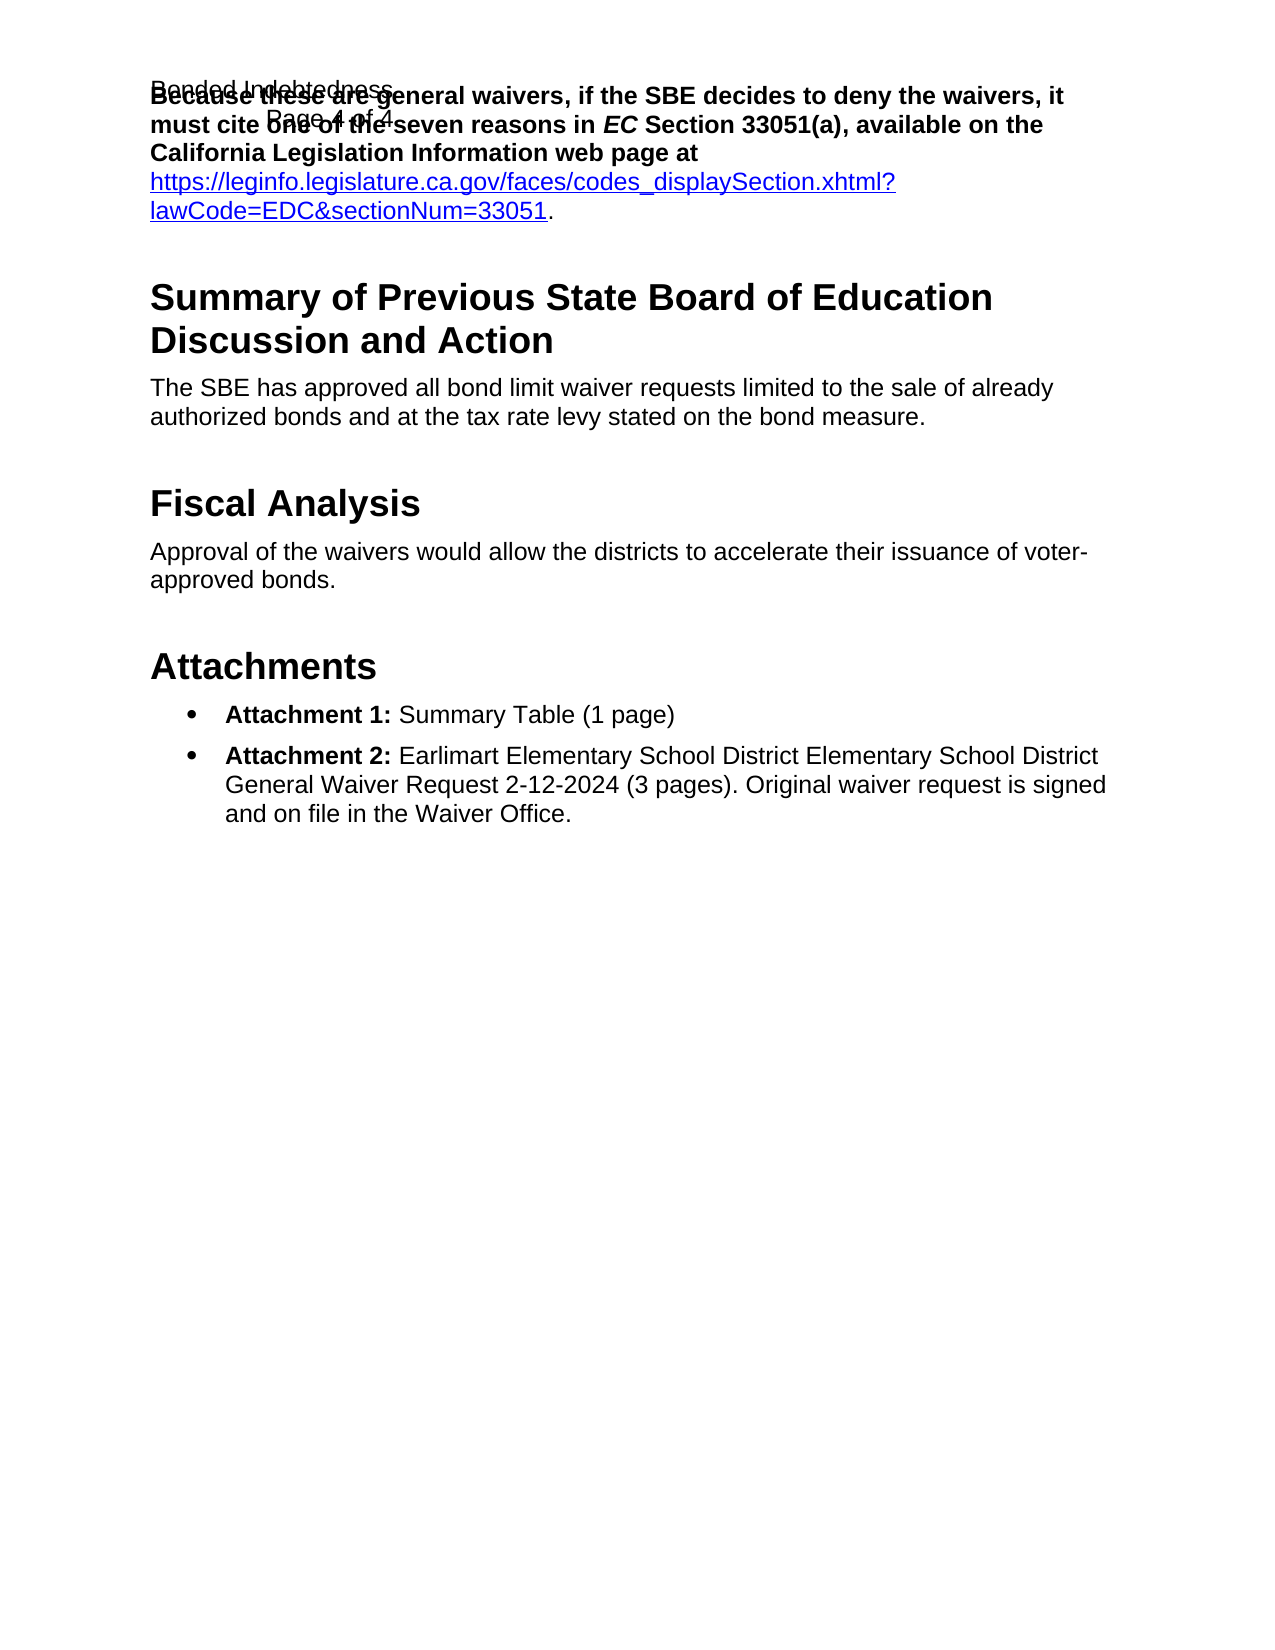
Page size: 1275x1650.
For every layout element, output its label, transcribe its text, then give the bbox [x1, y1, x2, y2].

subtitle Summary of Previous State Board of Education Discussion and Action [150, 275, 1125, 361]
subtitle Fiscal Analysis [150, 481, 1125, 524]
text The SBE has approved all bond limit waiver requests limited to the sale of already authorized bonds and at the tax rate levy stated on the bond measure. [150, 373, 1125, 431]
text Approval of the waivers would allow the districts to accelerate their issuance of voter-approved bonds. [150, 537, 1125, 594]
subtitle Attachments [150, 644, 1125, 687]
text Because these are general waivers, if the SBE decides to deny the waivers, it must cite one of the seven reasons in EC Section 33051(a), available on the California Legislation Information web page at https://leginfo.legislature.ca.gov/faces/codes_displaySection.xhtml?lawCode=EDC&sectionNum=33051. [150, 81, 1125, 225]
list Attachment 1: Summary Table (1 page) [187, 700, 1125, 728]
list Attachment 2: Earlimart Elementary School District Elementary School District General Waiver Request 2-12-2024 (3 pages). Original waiver request is signed and on file in the Waiver Office. [187, 741, 1125, 827]
